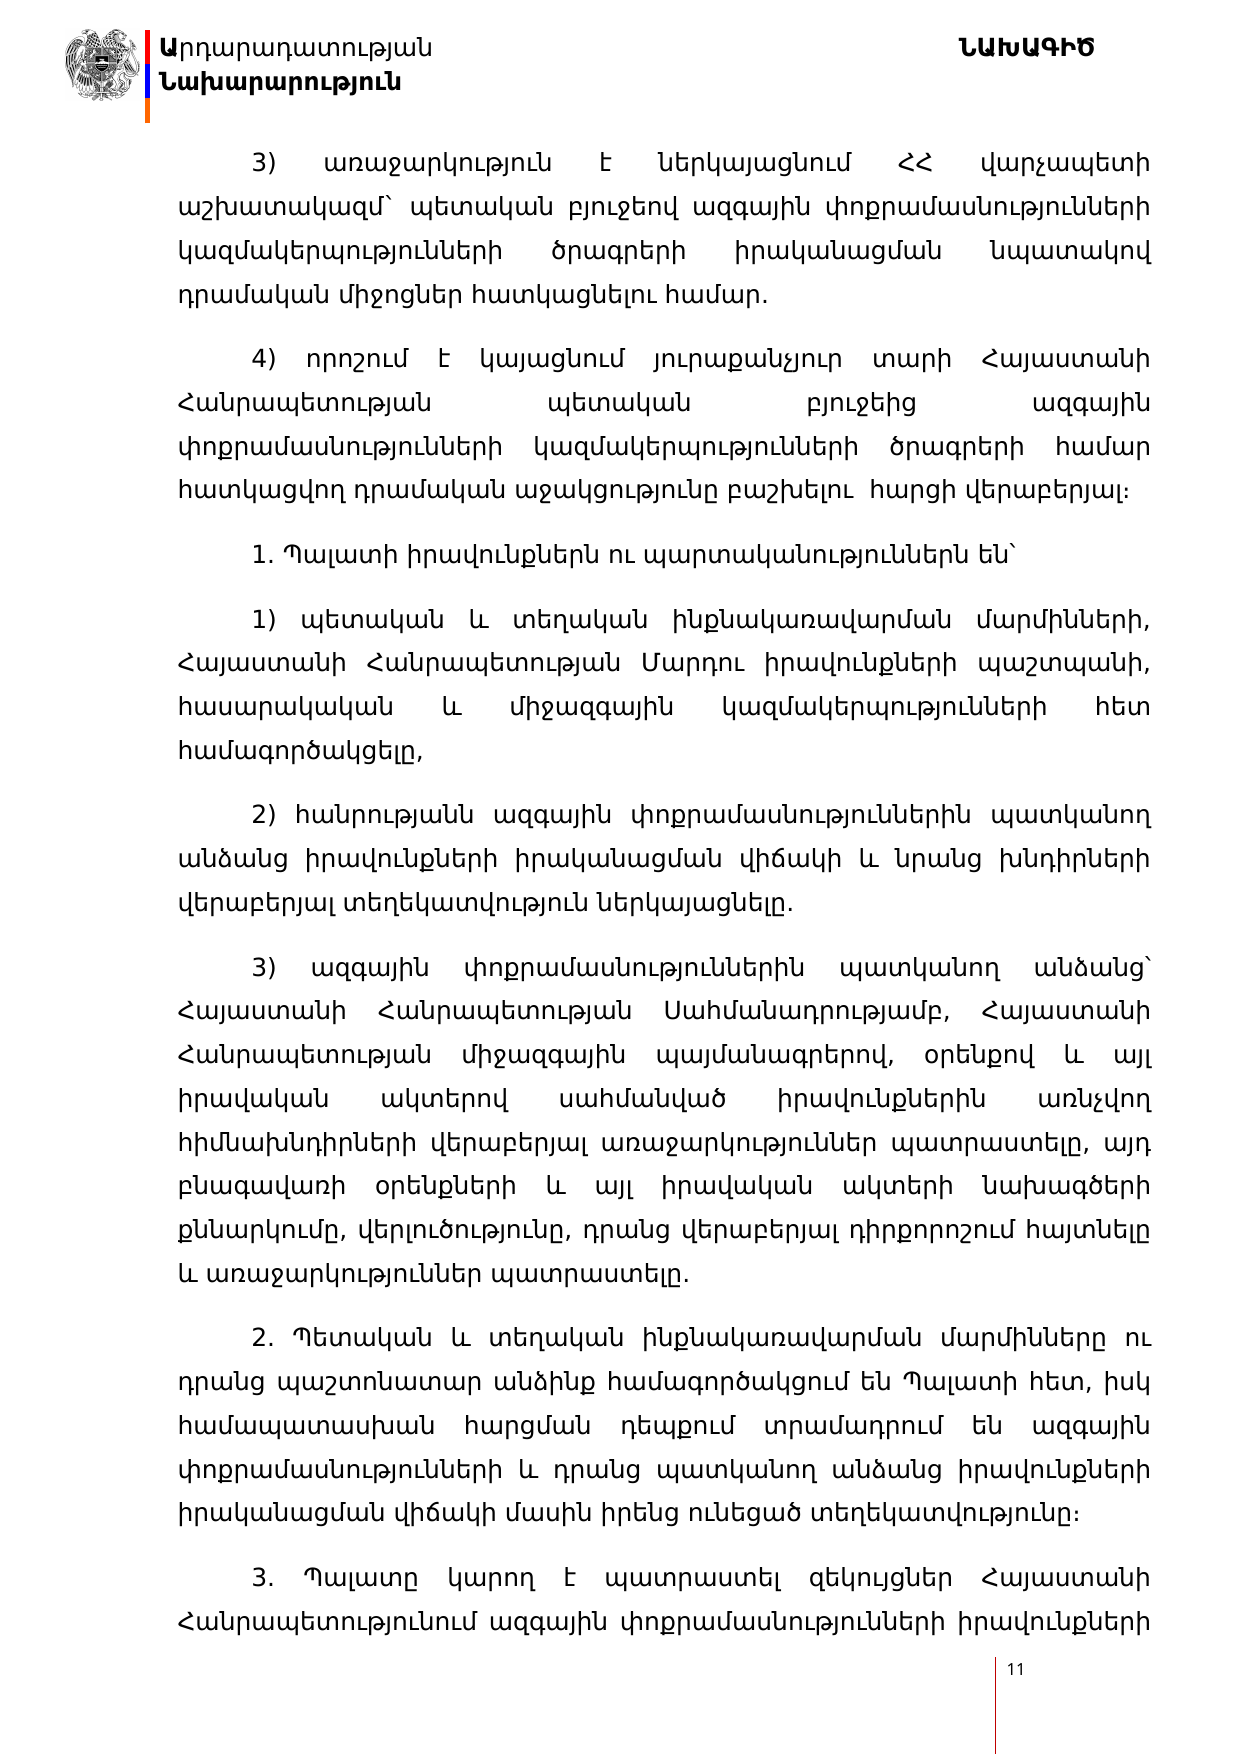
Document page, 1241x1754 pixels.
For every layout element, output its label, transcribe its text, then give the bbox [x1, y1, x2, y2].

text 1. Պալատի իրավունքներն ու պարտականություններն են՝ [177, 540, 1152, 569]
text 2) հանրությանն ազգային փոքրամասնություններին պատկանող անձանց իրավունքների իրականացման վիճակի և նրանց խնդիրների վերաբերյալ տեղեկատվություն ներկայացնելը. [177, 801, 1152, 917]
picture [64, 28, 140, 101]
text 3) ազգային փոքրամասնություններին պատկանող անձանց՝ Հայաստանի Հանրապետության Սահմանադրությամբ, Հայաստանի Հանրապետության միջազգային պայմանագրերով, օրենքով և այլ իրավական ակտերով սահմանված իրավունքներին առնչվող հիմնախնդիրների վերաբերյալ առաջարկություններ պատրաստելը, այդ բնագավառի օրենքների և այլ իրավական ակտերի նախագծերի քննարկումը, վերլուծությունը, դրանց վերաբերյալ դիրքորոշում հայտնելը և առաջարկություններ պատրաստելը. [177, 953, 1152, 1288]
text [177, 1563, 1152, 1636]
text 2. Պետական և տեղական ինքնակառավարման մարմինները ու դրանց պաշտոնատար անձինք համագործակցում են Պալատի հետ, իսկ համապատասխան հարցման դեպքում տրամադրում են ազգային փոքրամասնությունների և դրանց պատկանող անձանց իրավունքների իրականացման վիճակի մասին իրենց ունեցած տեղեկատվությունը։ [177, 1323, 1152, 1528]
text 3) առաջարկություն է ներկայացնում ՀՀ վարչապետի աշխատակազմ` պետական բյուջեով ազգային փոքրամասնությունների կազմակերպությունների ծրագրերի իրականացման նպատակով դրամական միջոցներ հատկացնելու համար. [177, 148, 1152, 309]
text 4) որոշում է կայացնում յուրաքանչյուր տարի Հայաստանի Հանրապետության պետական բյուջեից ազգային փոքրամասնությունների կազմակերպությունների ծրագրերի համար հատկացվող դրամական աջակցությունը բաշխելու հարցի վերաբերյալ։ [177, 344, 1152, 505]
text 1) պետական և տեղական ինքնակառավարման մարմինների, Հայաստանի Հանրապետության Մարդու իրավունքների պաշտպանի, հասարակական և միջազգային կազմակերպությունների հետ համագործակցելը, [177, 605, 1152, 765]
